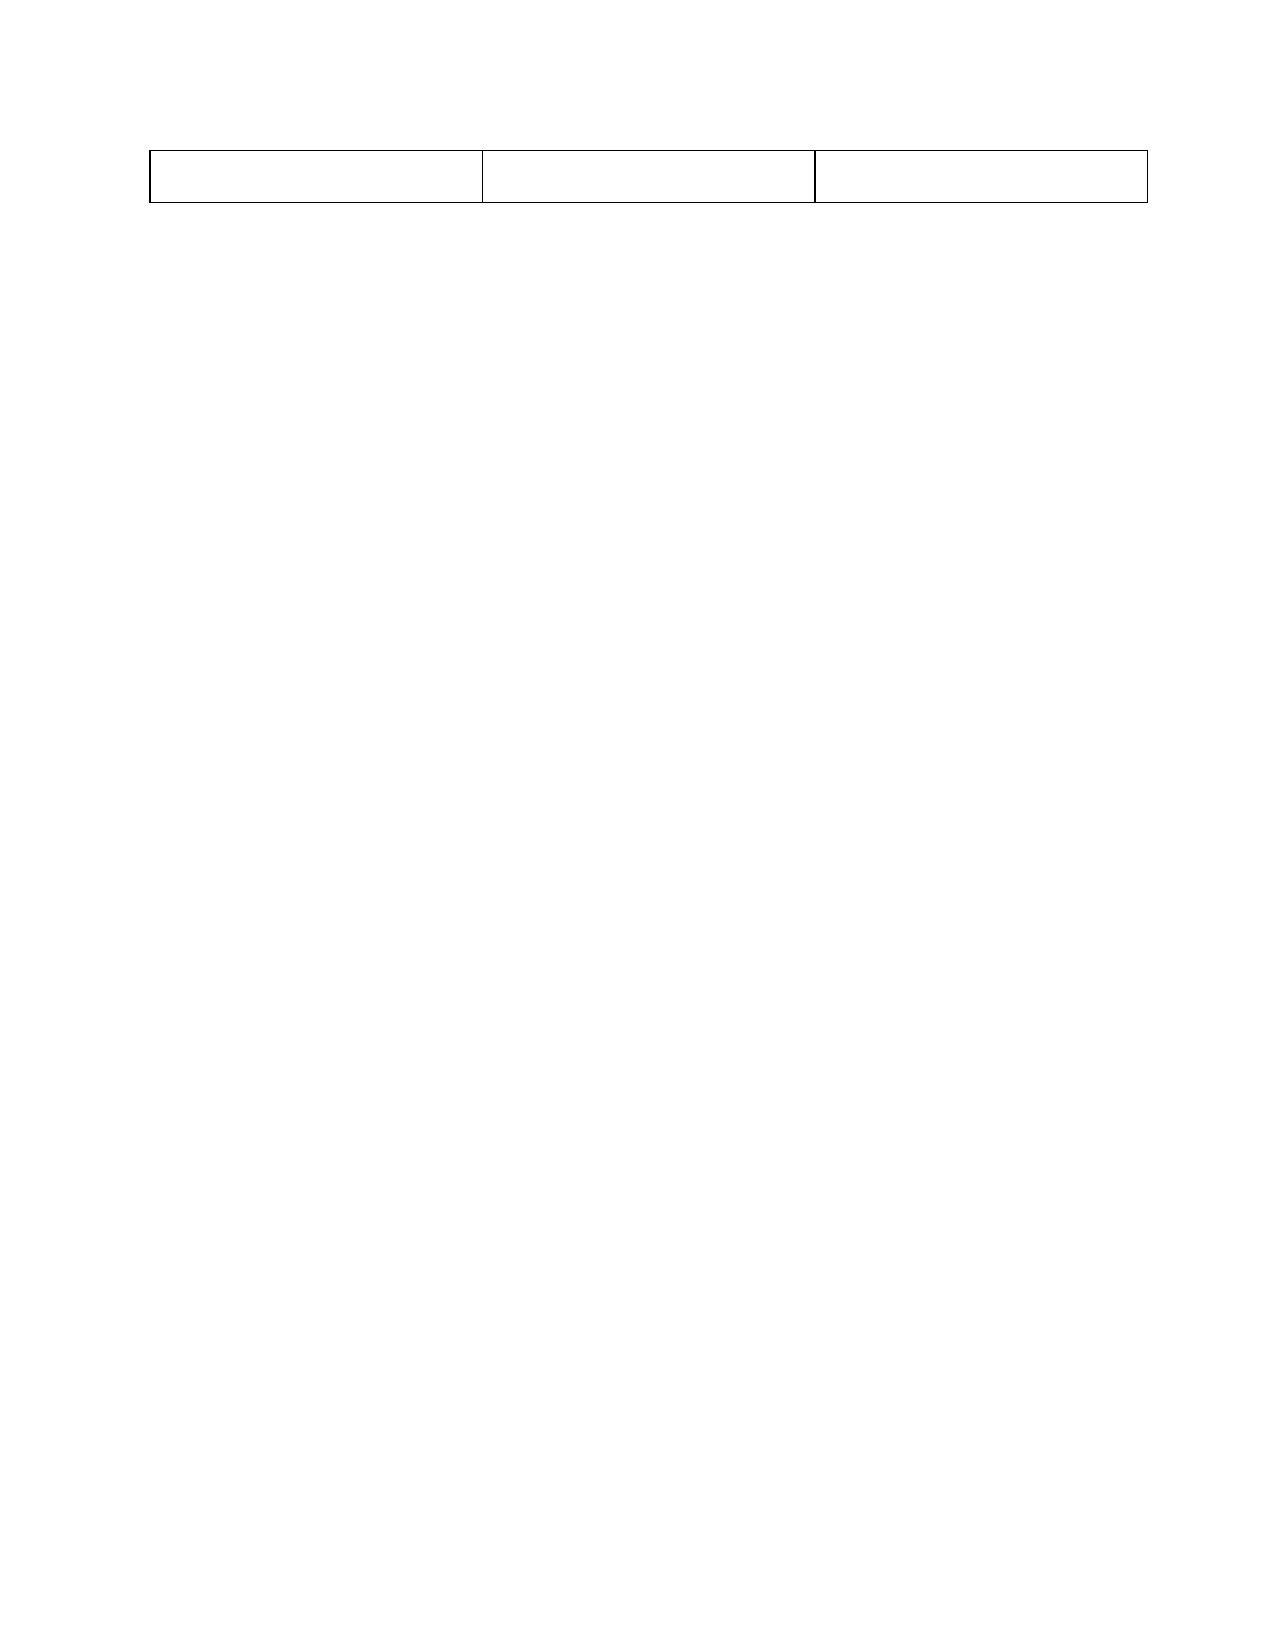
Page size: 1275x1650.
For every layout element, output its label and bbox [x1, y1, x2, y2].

table_cell [483, 151, 814, 202]
table_cell [151, 151, 482, 202]
table_cell [816, 151, 1147, 202]
